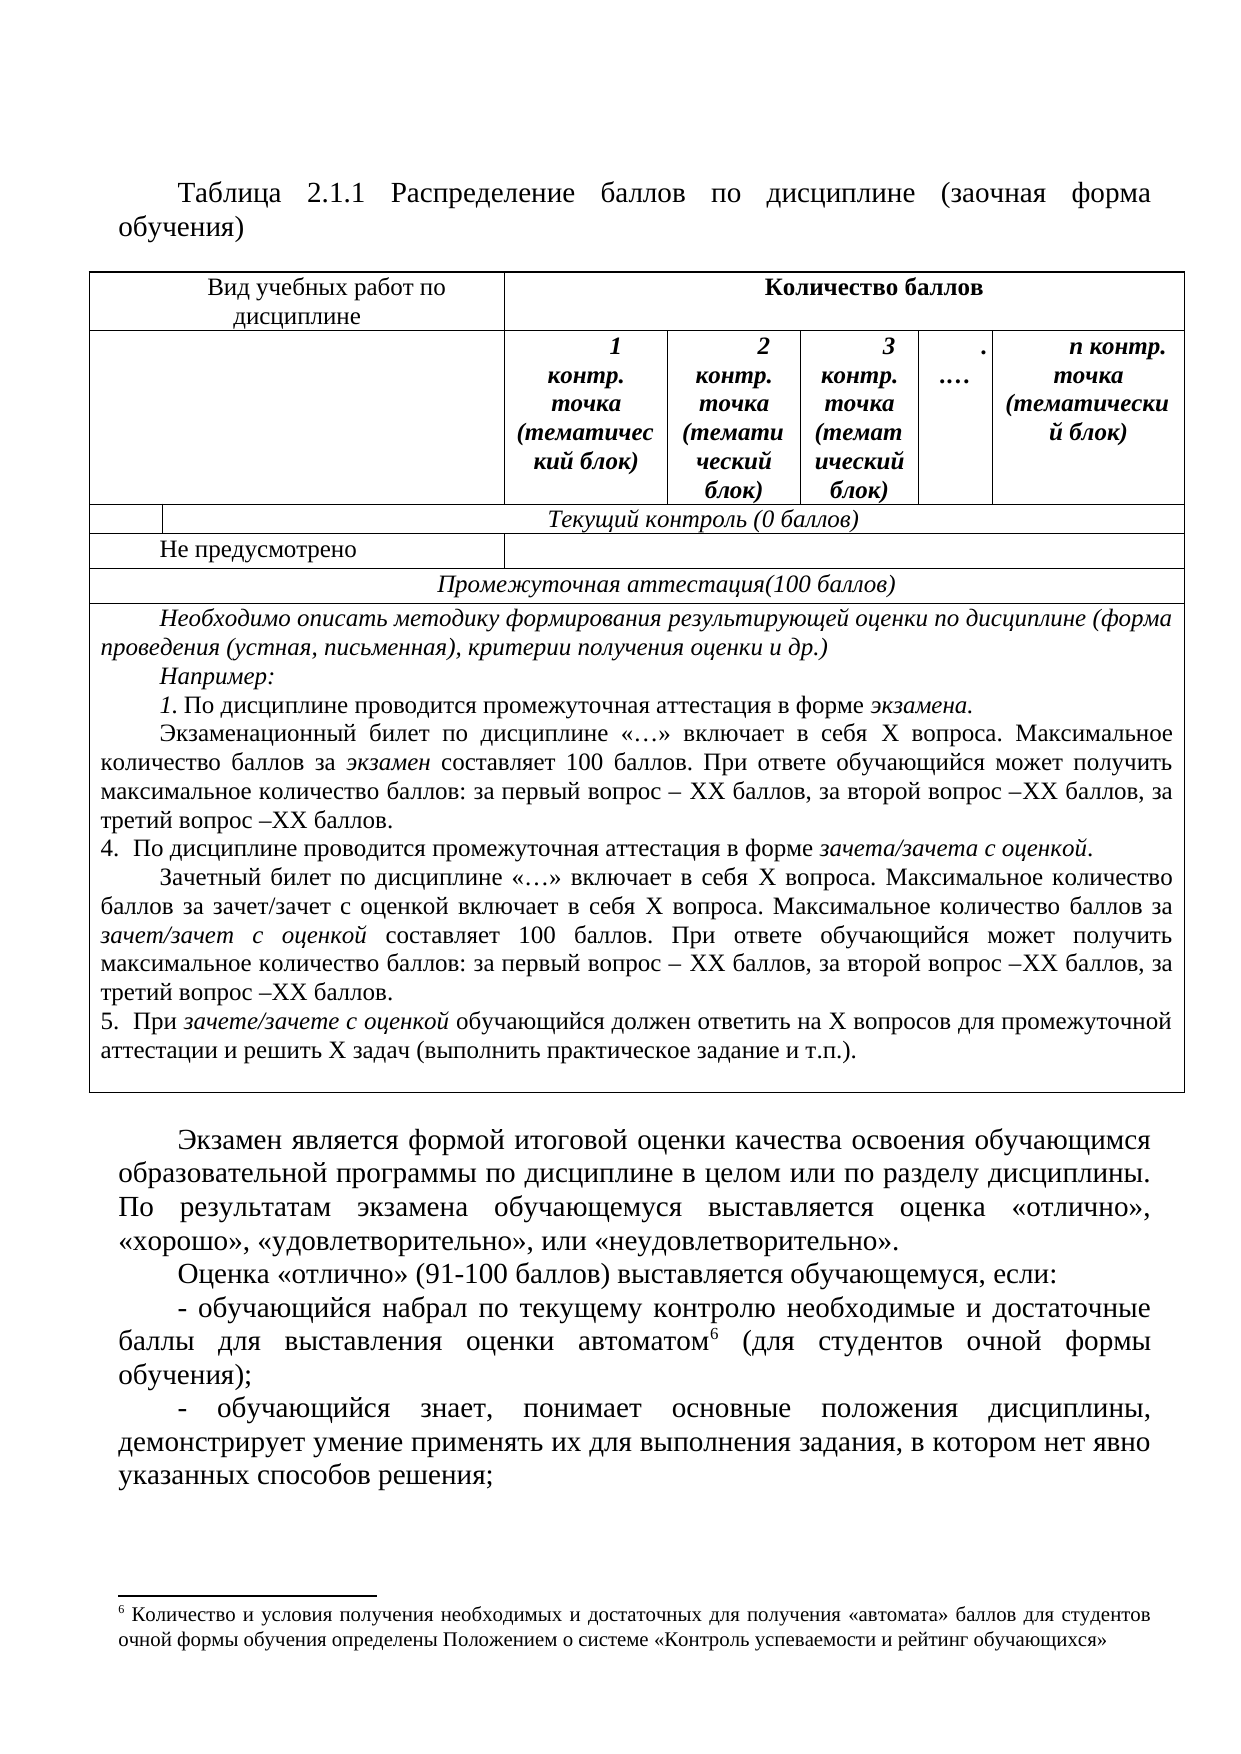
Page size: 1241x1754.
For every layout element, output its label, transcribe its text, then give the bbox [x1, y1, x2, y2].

table_header Вид учебных работ по дисциплине [90, 273, 504, 330]
table_cell 2 контр. точка (тематический блок) [668, 331, 800, 503]
text - обучающийся набрал по текущему контролю необходимые и достаточные баллы для выставления оценки автоматом (для студентов очной формы обучения); [118, 1290, 1152, 1390]
table_cell 1 контр. точка (тематический блок) [505, 331, 667, 503]
table_cell Не предусмотрено [90, 534, 504, 568]
text - обучающийся знает, понимает основные положения дисциплины, демонстрирует умение применять их для выполнения задания, в котором нет явно указанных способов решения; [118, 1390, 1152, 1491]
table_cell Необходимо описать методику формирования результирующей оценки по дисциплине (форма проведения (устная, письменная), критерии получения оценки и др.) Например: 1. По дисциплине проводится промежуточная аттестация в форме экзамена. Экзаменационный билет по дисциплине «…» включает в себя X вопроса. Максимальное количество баллов за экзамен составляет 100 баллов. При ответе обучающийся может получить максимальное количество баллов: за первый вопрос – XX баллов, за второй вопрос –XX баллов, за третий вопрос –XX баллов. По дисциплине проводится промежуточная аттестация в форме зачета/зачета с оценкой. Зачетный билет по дисциплине «…» включает в себя X вопроса. Максимальное количество баллов за зачет/зачет с оценкой включает в себя X вопроса. Максимальное количество баллов за зачет/зачет с оценкой составляет 100 баллов. При ответе обучающийся может получить максимальное количество баллов: за первый вопрос – XX баллов, за второй вопрос –XX баллов, за третий вопрос –XX баллов. При зачете/зачете с оценкой обучающийся должен ответить на Х вопросов для промежуточной аттестации и решить Х задач (выполнить практическое задание и т.п.). [90, 604, 1184, 1092]
table_header Количество баллов [505, 273, 1184, 330]
table_cell [90, 505, 162, 533]
text Экзамен является формой итоговой оценки качества освоения обучающимся образовательной программы по дисциплине в целом или по разделу дисциплины. По результатам экзамена обучающемуся выставляется оценка «отлично», «хорошо», «удовлетворительно», или «неудовлетворительно». [118, 1122, 1152, 1256]
text Оценка «отлично» (91-100 баллов) выставляется обучающемуся, если: [118, 1256, 1152, 1290]
table_cell [90, 331, 504, 503]
table_cell п контр. точка (тематический блок) [993, 331, 1184, 503]
table_cell [505, 534, 1184, 568]
table_cell 3 контр. точка (тематический блок) [801, 331, 918, 503]
text Таблица 2.1.1 Распределение баллов по дисциплине (заочная форма обучения) [118, 176, 1152, 243]
table_cell ..… [919, 331, 992, 503]
table_cell Текущий контроль (0 баллов) [163, 505, 1184, 533]
table_cell Промежуточная аттестация(100 баллов) [90, 569, 1184, 602]
